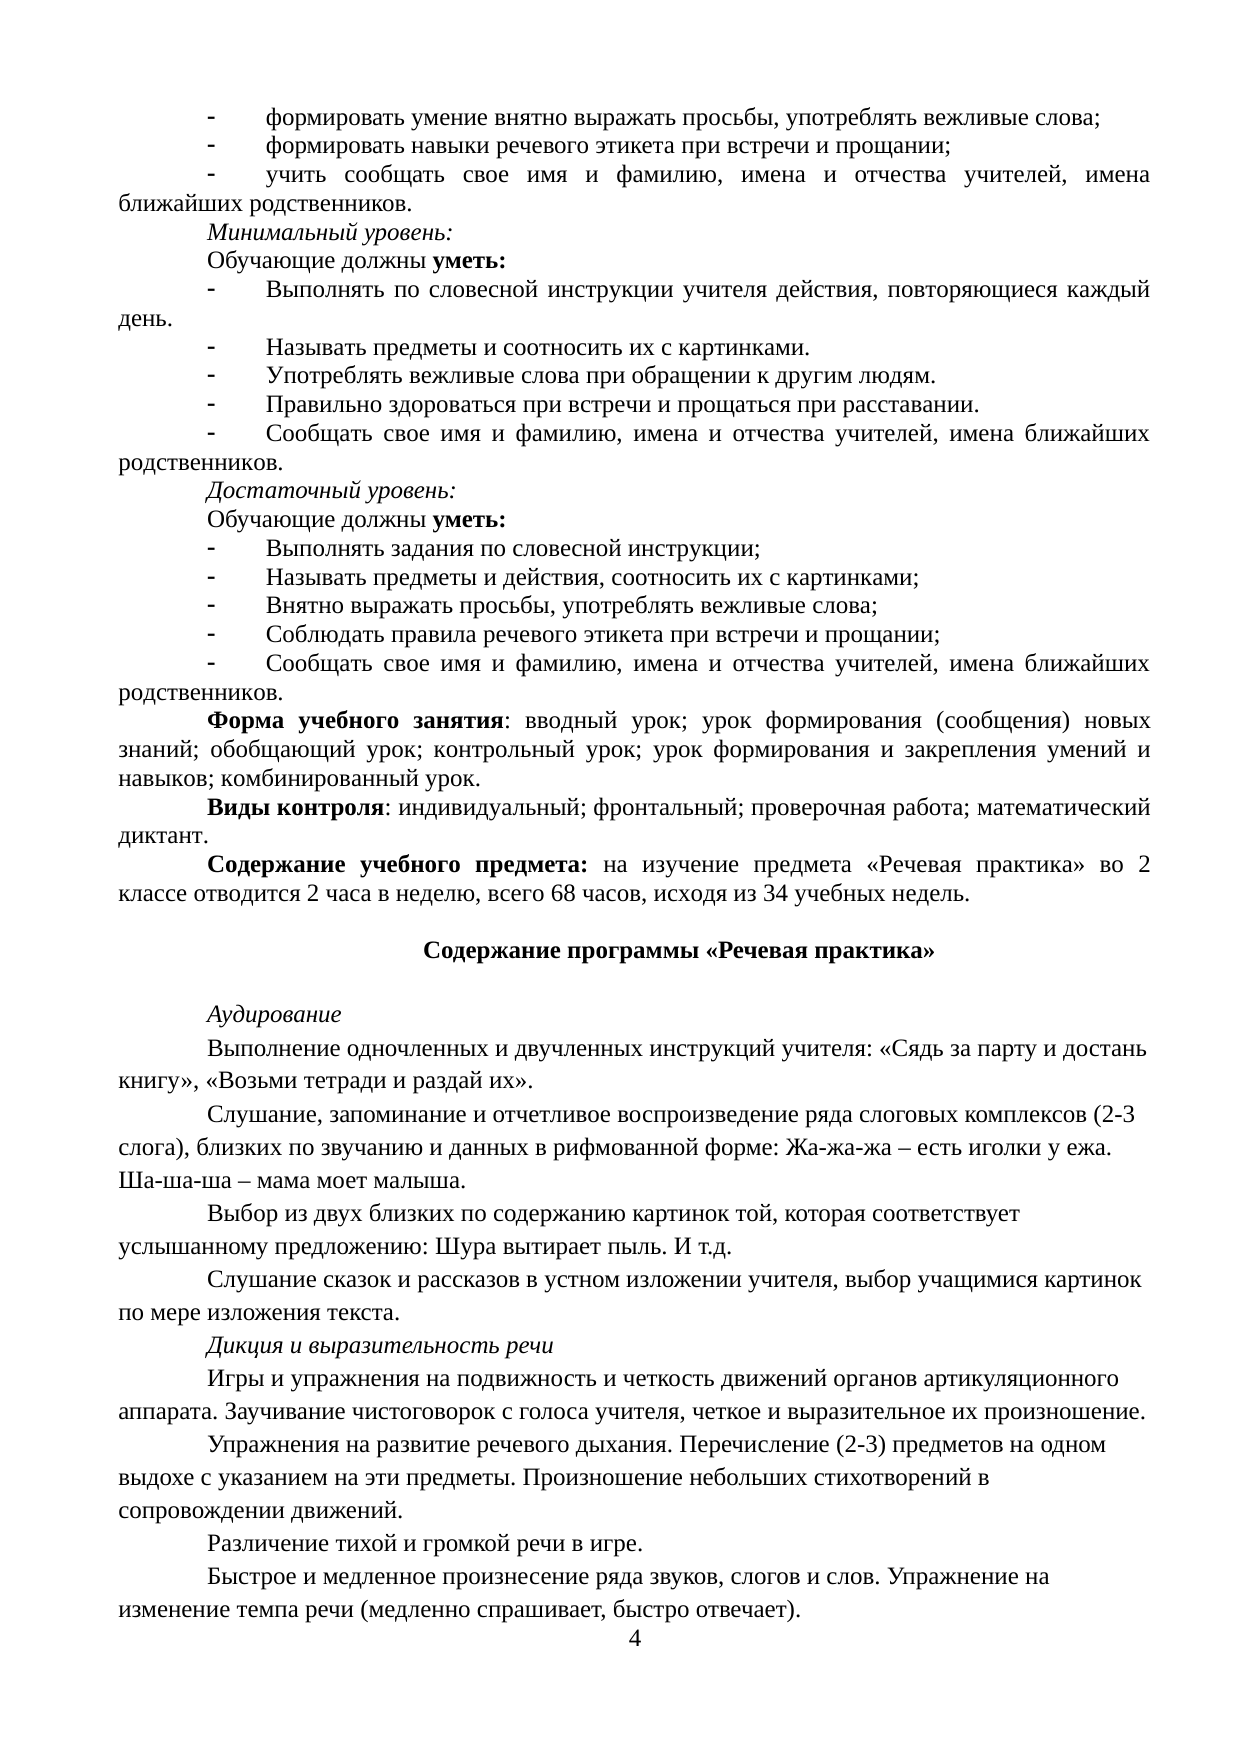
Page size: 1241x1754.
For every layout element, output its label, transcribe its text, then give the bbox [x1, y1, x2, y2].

text Упражнения на развитие речевого дыхания. Перечисление (2-3) предметов на одном выдохе с указанием на эти предметы. Произношение небольших стихотворений в сопровождении движений. [118, 1429, 1152, 1524]
text Слушание сказок и рассказов в устном изложении учителя, выбор учащимися картинок по мере изложения текста. [118, 1264, 1152, 1326]
text Выполнение одночленных и двучленных инструкций учителя: «Сядь за парту и достань книгу», «Возьми тетради и раздай их». [118, 1033, 1152, 1094]
list Употреблять вежливые слова при обращении к другим людям. [118, 361, 1152, 389]
list Называть предметы и соотносить их с картинками. [118, 332, 1152, 361]
text Достаточный уровень: [118, 476, 1152, 504]
text Игры и упражнения на подвижность и четкость движений органов артикуляционного аппарата. Заучивание чистоговорок с голоса учителя, четкое и выразительное их произношение. [118, 1363, 1152, 1424]
list Внятно выражать просьбы, употреблять вежливые слова; [118, 591, 1152, 619]
list Сообщать свое имя и фамилию, имена и отчества учителей, имена ближайших родственников. [118, 418, 1152, 476]
list Соблюдать правила речевого этикета при встречи и прощании; [118, 619, 1152, 648]
list Правильно здороваться при встречи и прощаться при расставании. [118, 389, 1152, 418]
list формировать умение внятно выражать просьбы, употреблять вежливые слова; [118, 102, 1152, 131]
text Дикция и выразительность речи [118, 1330, 1152, 1358]
list Сообщать свое имя и фамилию, имена и отчества учителей, имена ближайших родственников. [118, 648, 1152, 706]
text Виды контроля: индивидуальный; фронтальный; проверочная работа; математический диктант. [118, 792, 1152, 849]
text Обучающие должны уметь: [118, 246, 1152, 274]
list Называть предметы и действия, соотносить их с картинками; [118, 562, 1152, 591]
text Содержание программы «Речевая практика» [118, 936, 1152, 964]
list Выполнять задания по словесной инструкции; [118, 533, 1152, 562]
text Быстрое и медленное произнесение ряда звуков, слогов и слов. Упражнение на изменение темпа речи (медленно спрашивает, быстро отвечает). [118, 1561, 1152, 1623]
text Различение тихой и громкой речи в игре. [118, 1528, 1152, 1557]
text Форма учебного занятия: вводный урок; урок формирования (сообщения) новых знаний; обобщающий урок; контрольный урок; урок формирования и закрепления умений и навыков; комбинированный урок. [118, 706, 1152, 792]
text Слушание, запоминание и отчетливое воспроизведение ряда слоговых комплексов (2-3 слога), близких по звучанию и данных в рифмованной форме: Жа-жа-жа – есть иголки у ежа. Ша-ша-ша – мама моет малыша. [118, 1099, 1152, 1193]
text Содержание учебного предмета: на изучение предмета «Речевая практика» во 2 классе отводится 2 часа в неделю, всего 68 часов, исходя из 34 учебных недель. [118, 849, 1152, 907]
text Обучающие должны уметь: [118, 504, 1152, 533]
text Выбор из двух близких по содержанию картинок той, которая соответствует услышанному предложению: Шура вытирает пыль. И т.д. [118, 1198, 1152, 1259]
text Аудирование [118, 999, 1152, 1028]
text Минимальный уровень: [118, 217, 1152, 246]
list учить сообщать свое имя и фамилию, имена и отчества учителей, имена ближайших родственников. [118, 159, 1152, 217]
list формировать навыки речевого этикета при встречи и прощании; [118, 131, 1152, 159]
list Выполнять по словесной инструкции учителя действия, повторяющиеся каждый день. [118, 274, 1152, 332]
